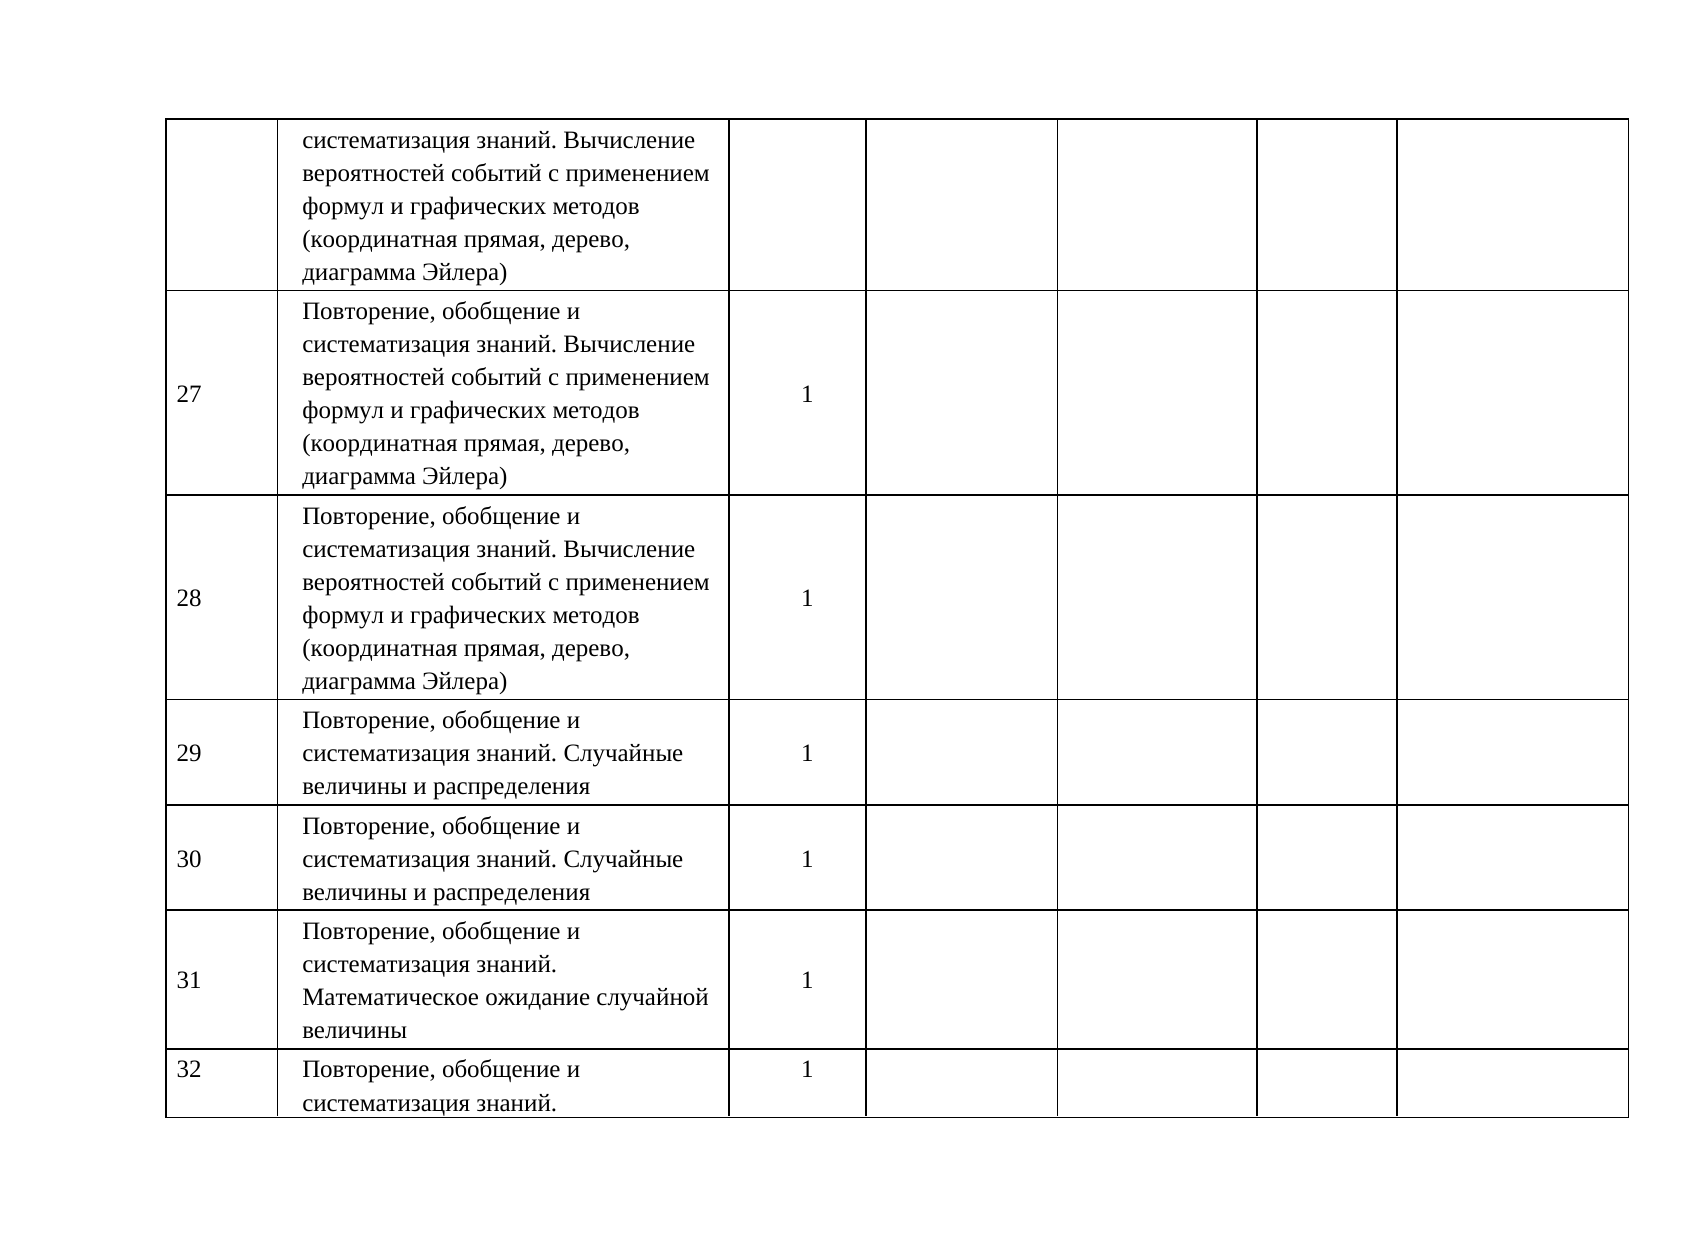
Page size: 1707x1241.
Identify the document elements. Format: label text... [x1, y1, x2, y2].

table_cell [1398, 806, 1628, 909]
table_cell [1398, 911, 1628, 1048]
table_cell [1058, 911, 1256, 1048]
table_cell 27 [167, 291, 277, 494]
table_cell [867, 911, 1057, 1048]
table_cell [278, 1050, 728, 1116]
table_cell [1058, 120, 1256, 289]
table_cell [1258, 1050, 1396, 1116]
table_cell 28 [167, 496, 277, 698]
table_cell [1398, 496, 1628, 698]
table_cell [1258, 911, 1396, 1048]
table_cell 1 [730, 291, 865, 494]
table_cell [867, 1050, 1057, 1116]
table_cell [867, 120, 1057, 289]
table_cell [867, 291, 1057, 494]
table_cell 1 [730, 120, 865, 289]
table_cell [1398, 1050, 1628, 1116]
table_cell [1258, 291, 1396, 494]
table_cell [1258, 496, 1396, 698]
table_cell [278, 120, 728, 289]
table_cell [278, 911, 728, 1048]
table_cell 26 [167, 120, 277, 289]
table_cell Повторение, обобщение и систематизация знаний. Случайные величины и распределения [278, 806, 728, 909]
table_cell 1 [730, 806, 865, 909]
table_cell [1398, 700, 1628, 804]
table_cell 32 [167, 1050, 277, 1116]
table_cell [867, 496, 1057, 698]
table_cell 1 [730, 700, 865, 804]
table_cell [867, 806, 1057, 909]
table_cell [1258, 806, 1396, 909]
table_cell 31 [167, 911, 277, 1048]
table_cell [1058, 806, 1256, 909]
table_cell [1058, 496, 1256, 698]
table_cell 29 [167, 700, 277, 804]
table_cell [1058, 700, 1256, 804]
table_cell [1058, 291, 1256, 494]
table_cell 30 [167, 806, 277, 909]
table_cell 1 [730, 1050, 865, 1116]
table_cell [867, 700, 1057, 804]
table_cell Повторение, обобщение и систематизация знаний. Случайные величины и распределения [278, 700, 728, 804]
table_cell [1398, 120, 1628, 289]
table_cell [1258, 700, 1396, 804]
table_cell [1398, 291, 1628, 494]
table_cell [1258, 120, 1396, 289]
table_cell 1 [730, 496, 865, 698]
table_cell 1 [730, 911, 865, 1048]
table_cell [1058, 1050, 1256, 1116]
